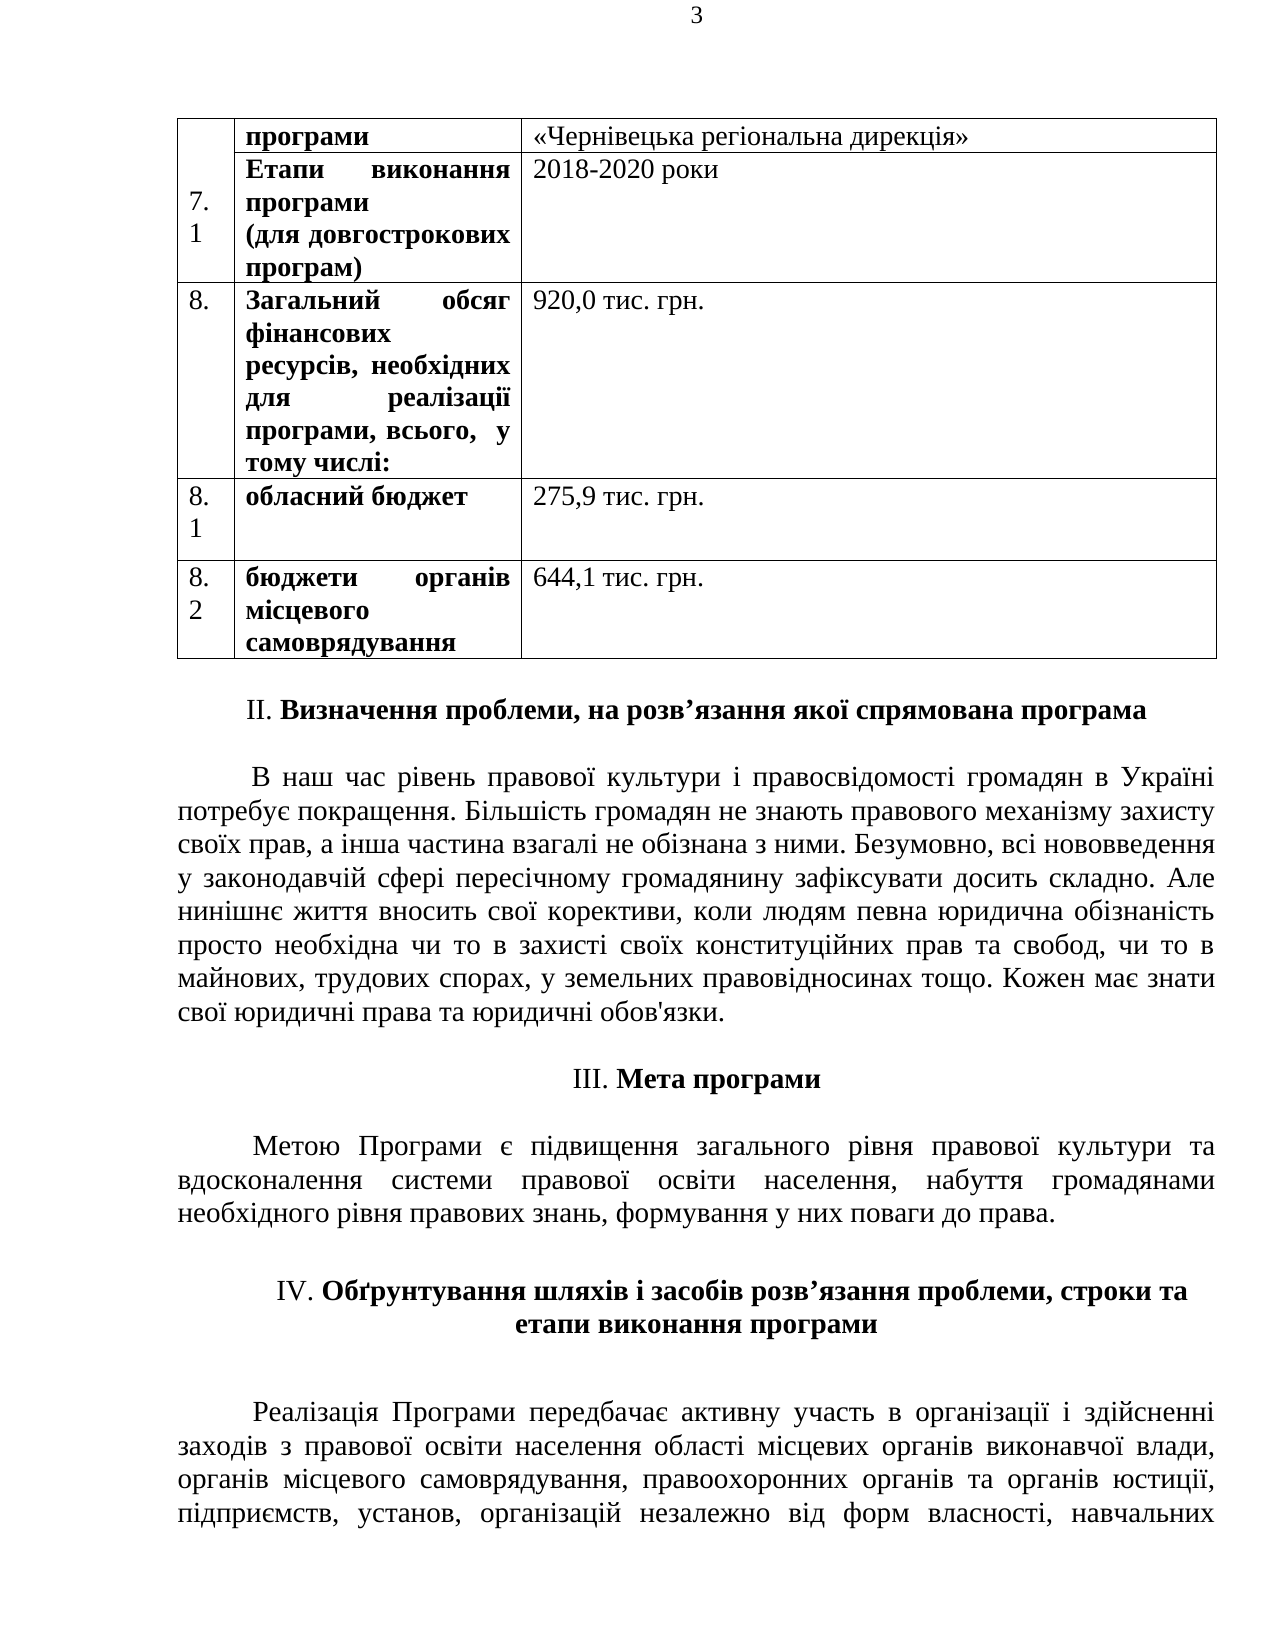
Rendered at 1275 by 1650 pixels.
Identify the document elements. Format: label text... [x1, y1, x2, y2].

text II. Визначення проблеми, на розв’язання якої спрямована програма [177, 692, 1216, 726]
table_cell 7. 7.1 [178, 119, 234, 282]
table_cell 920,0 тис. грн. [522, 283, 1216, 478]
text В наш час рівень правової культури і правосвідомості громадян в Україні потребує покращення. Більшість громадян не знають правового механізму захисту своїх прав, а інша частина взагалі не обізнана з ними. Безумовно, всі нововведення у законодавчій сфері пересічному громадянину зафіксувати досить складно. Але нинішнє життя вносить свої корективи, коли людям певна юридична обізнаність просто необхідна чи то в захисті своїх конституційних прав та свобод, чи то в майнових, трудових спорах, у земельних правовідносинах тощо. Кожен має знати свої юридичні права та юридичні обов'язки. [177, 759, 1216, 1028]
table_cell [235, 119, 521, 152]
table_cell обласний бюджет [235, 479, 521, 559]
table_cell 8.1 [178, 479, 234, 559]
table_cell 2018-2020 роки [522, 153, 1216, 282]
table_cell Загальний обсяг фінансових ресурсів, необхідних для реалізації програми, всього, у тому числі: [235, 283, 521, 478]
table_cell 644,1 тис. грн. [522, 561, 1216, 658]
text III. Мета програми [177, 1061, 1216, 1095]
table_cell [522, 119, 1216, 152]
table_cell бюджети органів місцевого самоврядування [235, 561, 521, 658]
table_cell 8. [178, 283, 234, 478]
text IV. Обґрунтування шляхів і засобів розв’язання проблеми, строки та етапи виконання програми [177, 1273, 1216, 1340]
table_cell 8.2 [178, 561, 234, 658]
table_cell Етапи виконання програми (для довгострокових програм) [235, 153, 521, 282]
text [177, 1394, 1216, 1528]
text Метою Програми є підвищення загального рівня правової культури та вдосконалення системи правової освіти населення, набуття громадянами необхідного рівня правових знань, формування у них поваги до права. [177, 1128, 1216, 1229]
table_cell 275,9 тис. грн. [522, 479, 1216, 559]
